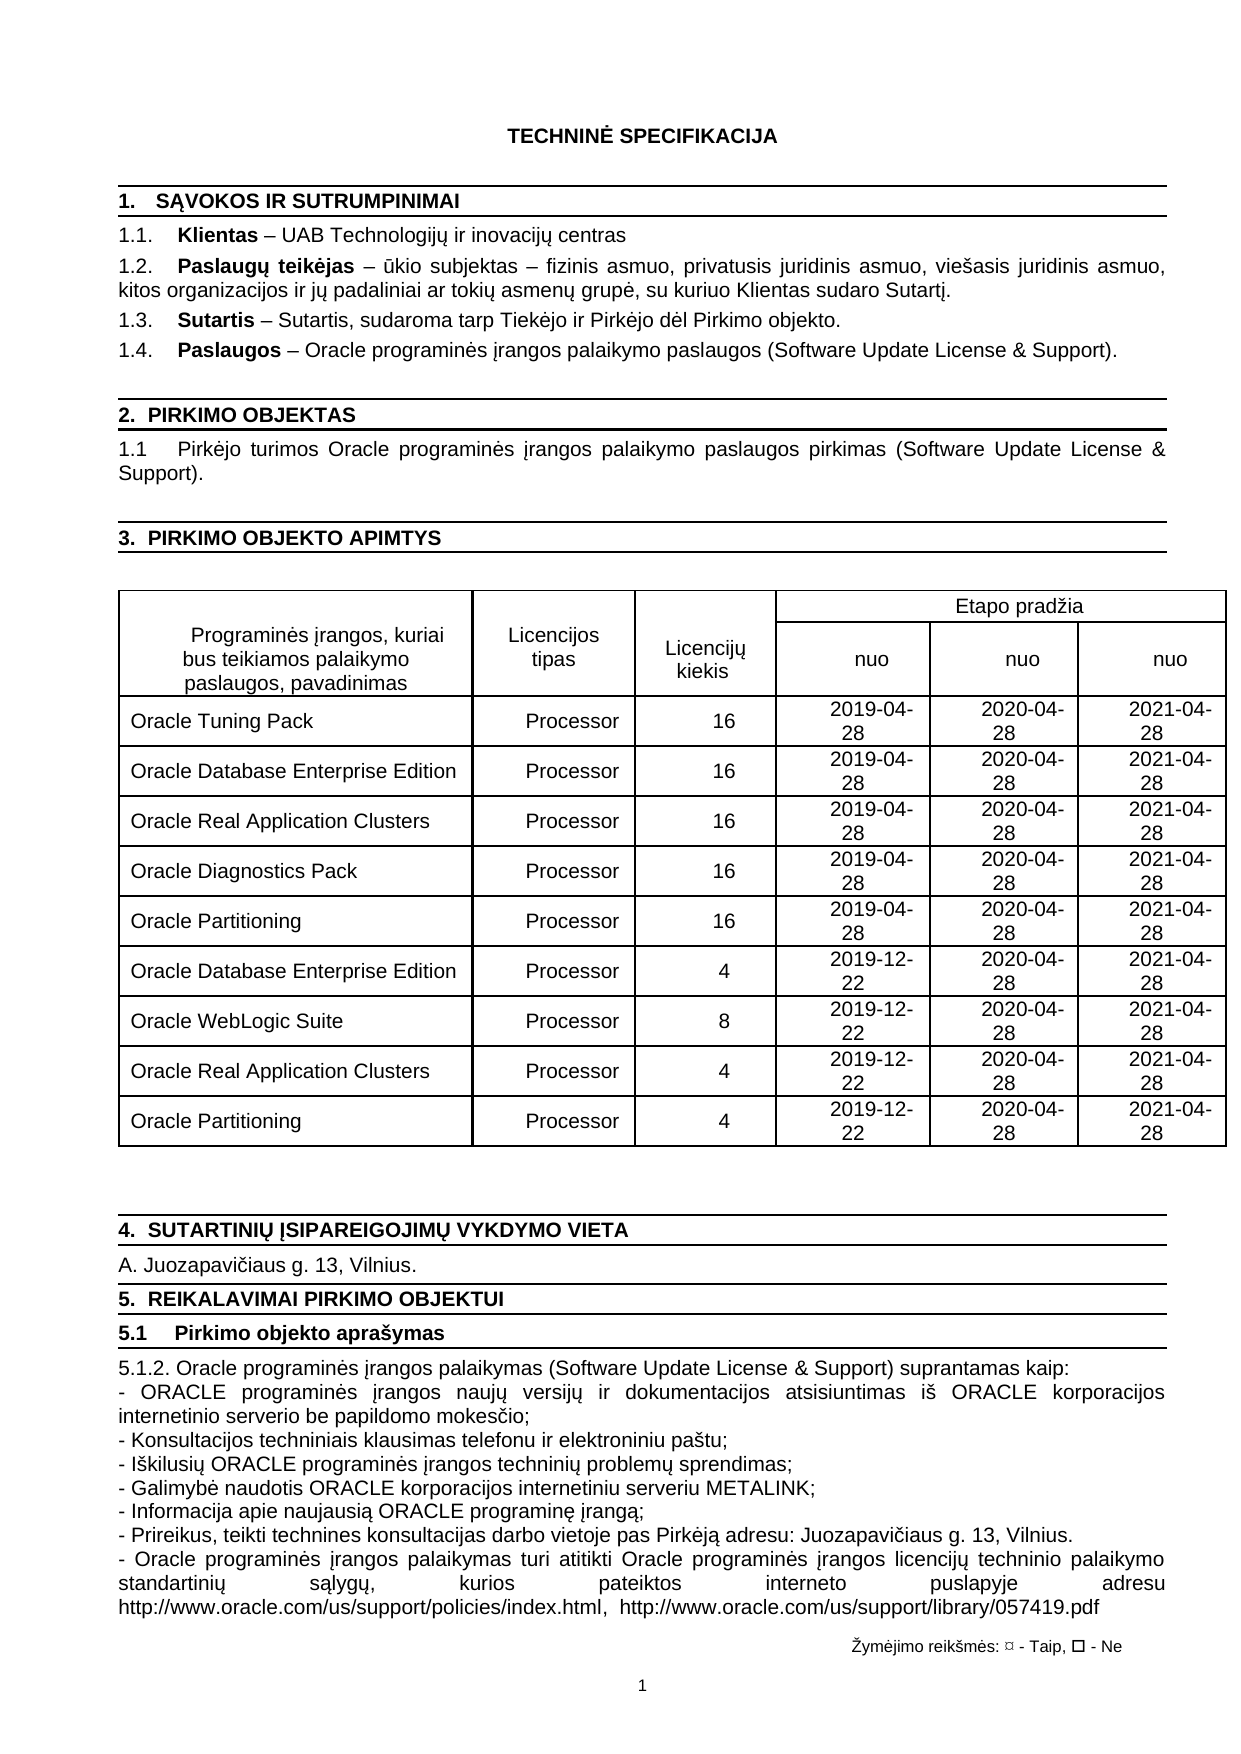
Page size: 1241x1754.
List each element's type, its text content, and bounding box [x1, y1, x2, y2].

list SUTARTINIŲ ĮSIPAREIGOJIMŲ VYKDYMO VIETA [118, 1216, 1167, 1244]
table_cell 16 [636, 697, 775, 745]
table_cell 2020-04-28 [931, 847, 1077, 895]
list Pirkimo objekto aprašymas [118, 1321, 1167, 1347]
table_cell nuo [1079, 623, 1225, 695]
table_cell 2020-04-28 [931, 797, 1077, 845]
table_cell Oracle WebLogic Suite [120, 997, 471, 1045]
table_cell Oracle Database Enterprise Edition [120, 947, 471, 995]
table_cell 2020-04-28 [931, 1047, 1077, 1095]
table_cell 2021-04-28 [1079, 1097, 1225, 1145]
table_cell Processor [474, 997, 634, 1045]
list Sutartis – Sutartis, sudaroma tarp Tiekėjo ir Pirkėjo dėl Pirkimo objekto. [118, 308, 1167, 332]
table_cell Processor [474, 747, 634, 795]
table_cell 2019-04-28 [777, 897, 929, 945]
table_cell nuo [777, 623, 929, 695]
table_cell Licencijos tipas [474, 621, 634, 695]
table_cell 2020-04-28 [931, 1097, 1077, 1145]
table_cell 2021-04-28 [1079, 947, 1225, 995]
table_cell 4 [636, 1047, 775, 1095]
table_cell 2021-04-28 [1079, 797, 1225, 845]
table_cell 2021-04-28 [1079, 1047, 1225, 1095]
table_cell 4 [636, 1097, 775, 1145]
table_cell 2020-04-28 [931, 897, 1077, 945]
table_cell 2020-04-28 [931, 947, 1077, 995]
table_cell 2019-12-22 [777, 947, 929, 995]
table_cell 2019-12-22 [777, 1097, 929, 1145]
table_header [636, 591, 775, 621]
table_cell Processor [474, 1097, 634, 1145]
list PIRKIMO OBJEKTAS [118, 400, 1167, 428]
text . [118, 1252, 1167, 1276]
table_cell Processor [474, 697, 634, 745]
text - Informacija apie naujausią ORACLE programinę įrangą; [118, 1499, 1167, 1523]
text - ORACLE programinės įrangos naujų versijų ir dokumentacijos atsisiuntimas iš ORACLE korporacijos internetinio serverio be papildomo mokesčio; [118, 1379, 1167, 1427]
table_cell Processor [474, 947, 634, 995]
table_cell 2021-04-28 [1079, 697, 1225, 745]
text TECHNINĖ SPECIFIKACIJA [118, 124, 1167, 148]
list PIRKIMO OBJEKTO APIMTYS [118, 523, 1167, 551]
table_cell Licencijų kiekis [636, 621, 775, 695]
table_cell 4 [636, 947, 775, 995]
table_cell 2019-04-28 [777, 847, 929, 895]
table_cell 16 [636, 797, 775, 845]
table_cell Processor [474, 897, 634, 945]
table_cell 16 [636, 747, 775, 795]
table_cell 2021-04-28 [1079, 747, 1225, 795]
list REIKALAVIMAI PIRKIMO OBJEKTUI [118, 1285, 1167, 1313]
text - Konsultacijos techniniais klausimas telefonu ir elektroniniu paštu; [118, 1427, 1167, 1451]
list Paslaugos – Oracle programinės įrangos palaikymo paslaugos (Software Update License & Support). [118, 338, 1167, 362]
table_cell 16 [636, 847, 775, 895]
table_cell 2019-04-28 [777, 797, 929, 845]
table_header Etapo pradžia [777, 591, 1225, 621]
list Paslaugų teikėjas – ūkio subjektas – fizinis asmuo, privatusis juridinis asmuo, viešasis juridinis asmuo, kitos organizacijos ir jų padaliniai ar tokių asmenų grupė, su kuriuo Klientas sudaro Sutartį. [118, 253, 1167, 301]
text - Galimybė naudotis ORACLE korporacijos internetiniu serveriu METALINK; [118, 1475, 1167, 1499]
text - Iškilusių ORACLE programinės įrangos techninių problemų sprendimas; [118, 1451, 1167, 1475]
text 5.1.2. Oracle programinės įrangos palaikymas (Software Update License & Support) suprantamas kaip: [118, 1356, 1167, 1379]
text - Prireikus, teikti technines konsultacijas darbo vietoje pas Pirkėją adresu: Juozapavičiaus g. 13, Vilnius. [118, 1523, 1167, 1547]
table_cell 8 [636, 997, 775, 1045]
table_cell Oracle Partitioning [120, 1097, 471, 1145]
list SĄVOKOS IR SUTRUMPINIMAI [118, 187, 1167, 215]
table_cell 2019-04-28 [777, 747, 929, 795]
list Pirkėjo turimos Oracle programinės įrangos palaikymo paslaugos pirkimas (Software Update License & Support). [118, 437, 1167, 485]
table_cell 16 [636, 897, 775, 945]
table_cell Programinės įrangos, kuriai bus teikiamos palaikymo paslaugos, pavadinimas [120, 621, 471, 695]
table_header [474, 591, 634, 621]
table_cell 2021-04-28 [1079, 997, 1225, 1045]
table_cell 2020-04-28 [931, 697, 1077, 745]
table_cell Processor [474, 797, 634, 845]
table_header [120, 591, 471, 621]
table_cell nuo [931, 623, 1077, 695]
table_cell Oracle Diagnostics Pack [120, 847, 471, 895]
table_cell Processor [474, 1047, 634, 1095]
table_cell 2020-04-28 [931, 997, 1077, 1045]
list Klientas – [118, 223, 1167, 247]
table_cell 2019-12-22 [777, 997, 929, 1045]
table_cell 2019-04-28 [777, 697, 929, 745]
table_cell Oracle Tuning Pack [120, 697, 471, 745]
table_cell 2021-04-28 [1079, 897, 1225, 945]
table_cell 2019-12-22 [777, 1047, 929, 1095]
table_cell 2020-04-28 [931, 747, 1077, 795]
table_cell Oracle Real Application Clusters [120, 797, 471, 845]
table_cell Oracle Partitioning [120, 897, 471, 945]
table_cell 2021-04-28 [1079, 847, 1225, 895]
table_cell Oracle Real Application Clusters [120, 1047, 471, 1095]
table_cell Oracle Database Enterprise Edition [120, 747, 471, 795]
text - Oracle programinės įrangos palaikymas turi atitikti Oracle programinės įrangos licencijų techninio palaikymo standartinių sąlygų, kurios pateiktos interneto puslapyje adresu http://www.oracle.com/us/support/policies/index.html, http://www.oracle.com/us/support/library/057419.pdf [118, 1547, 1167, 1619]
table_cell Processor [474, 847, 634, 895]
